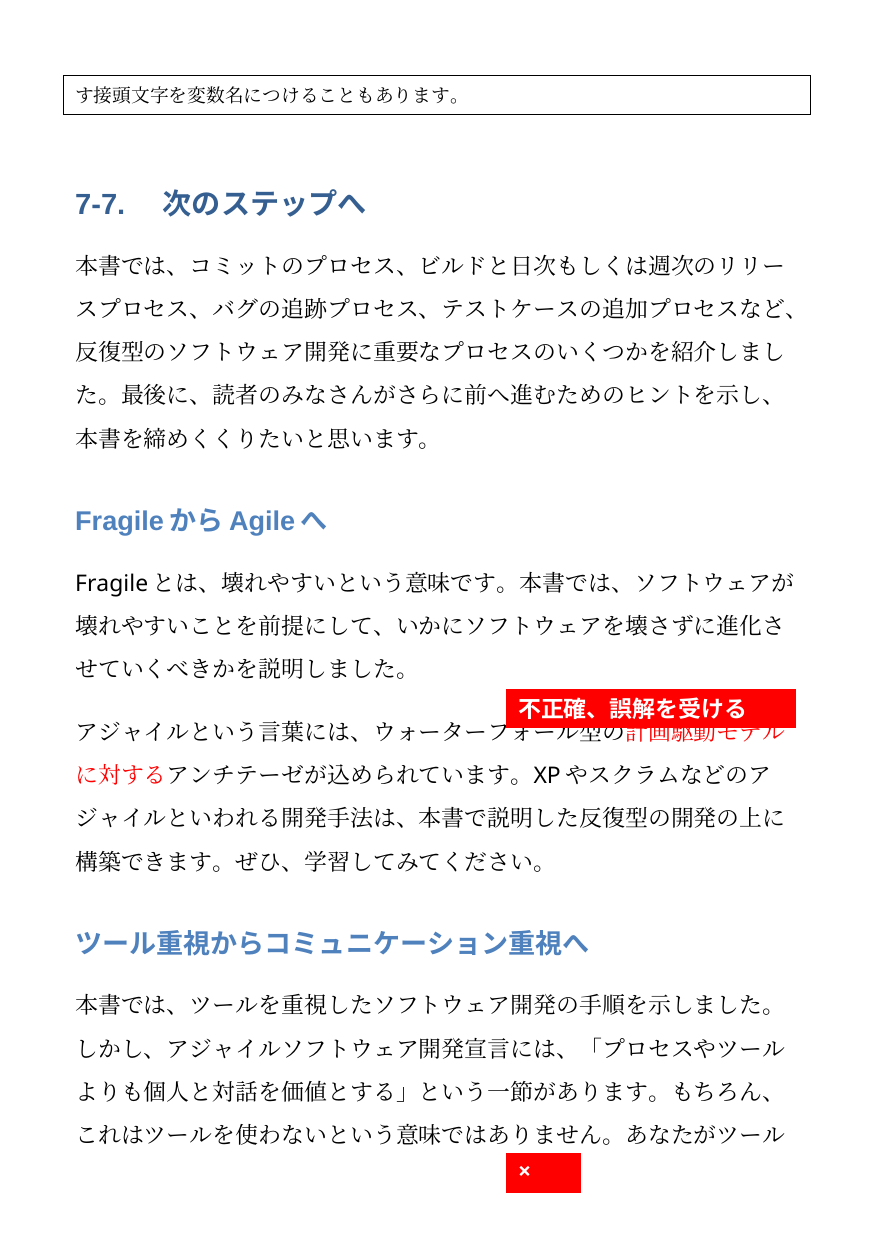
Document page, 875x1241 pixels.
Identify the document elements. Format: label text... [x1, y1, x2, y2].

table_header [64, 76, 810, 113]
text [75, 985, 799, 1152]
text アジャイルという言葉には、ウォーターフォール型の計画駆動モデルに対するアンチテーゼが込められています。XPやスクラムなどのアジャイルといわれる開発手法は、本書で説明した反復型の開発の上に構築できます。ぜひ、学習してみてください。 [75, 712, 799, 879]
subtitle ツール重視からコミュニケーション重視へ [75, 904, 799, 979]
text 本書では、コミットのプロセス、ビルドと日次もしくは週次のリリースプロセス、バグの追跡プロセス、テストケースの追加プロセスなど、反復型のソフトウェア開発に重要なプロセスのいくつかを紹介しました。最後に、読者のみなさんがさらに前へ進むためのヒントを示し、本書を締めくくりたいと思います。 [75, 246, 799, 456]
subtitle FragileからAgileへ [75, 482, 799, 557]
subtitle 次のステップへ [75, 164, 799, 239]
text Fragileとは、壊れやすいという意味です。本書では、ソフトウェアが壊れやすいことを前提にして、いかにソフトウェアを壊さずに進化させていくべきかを説明しました。 [75, 562, 799, 686]
